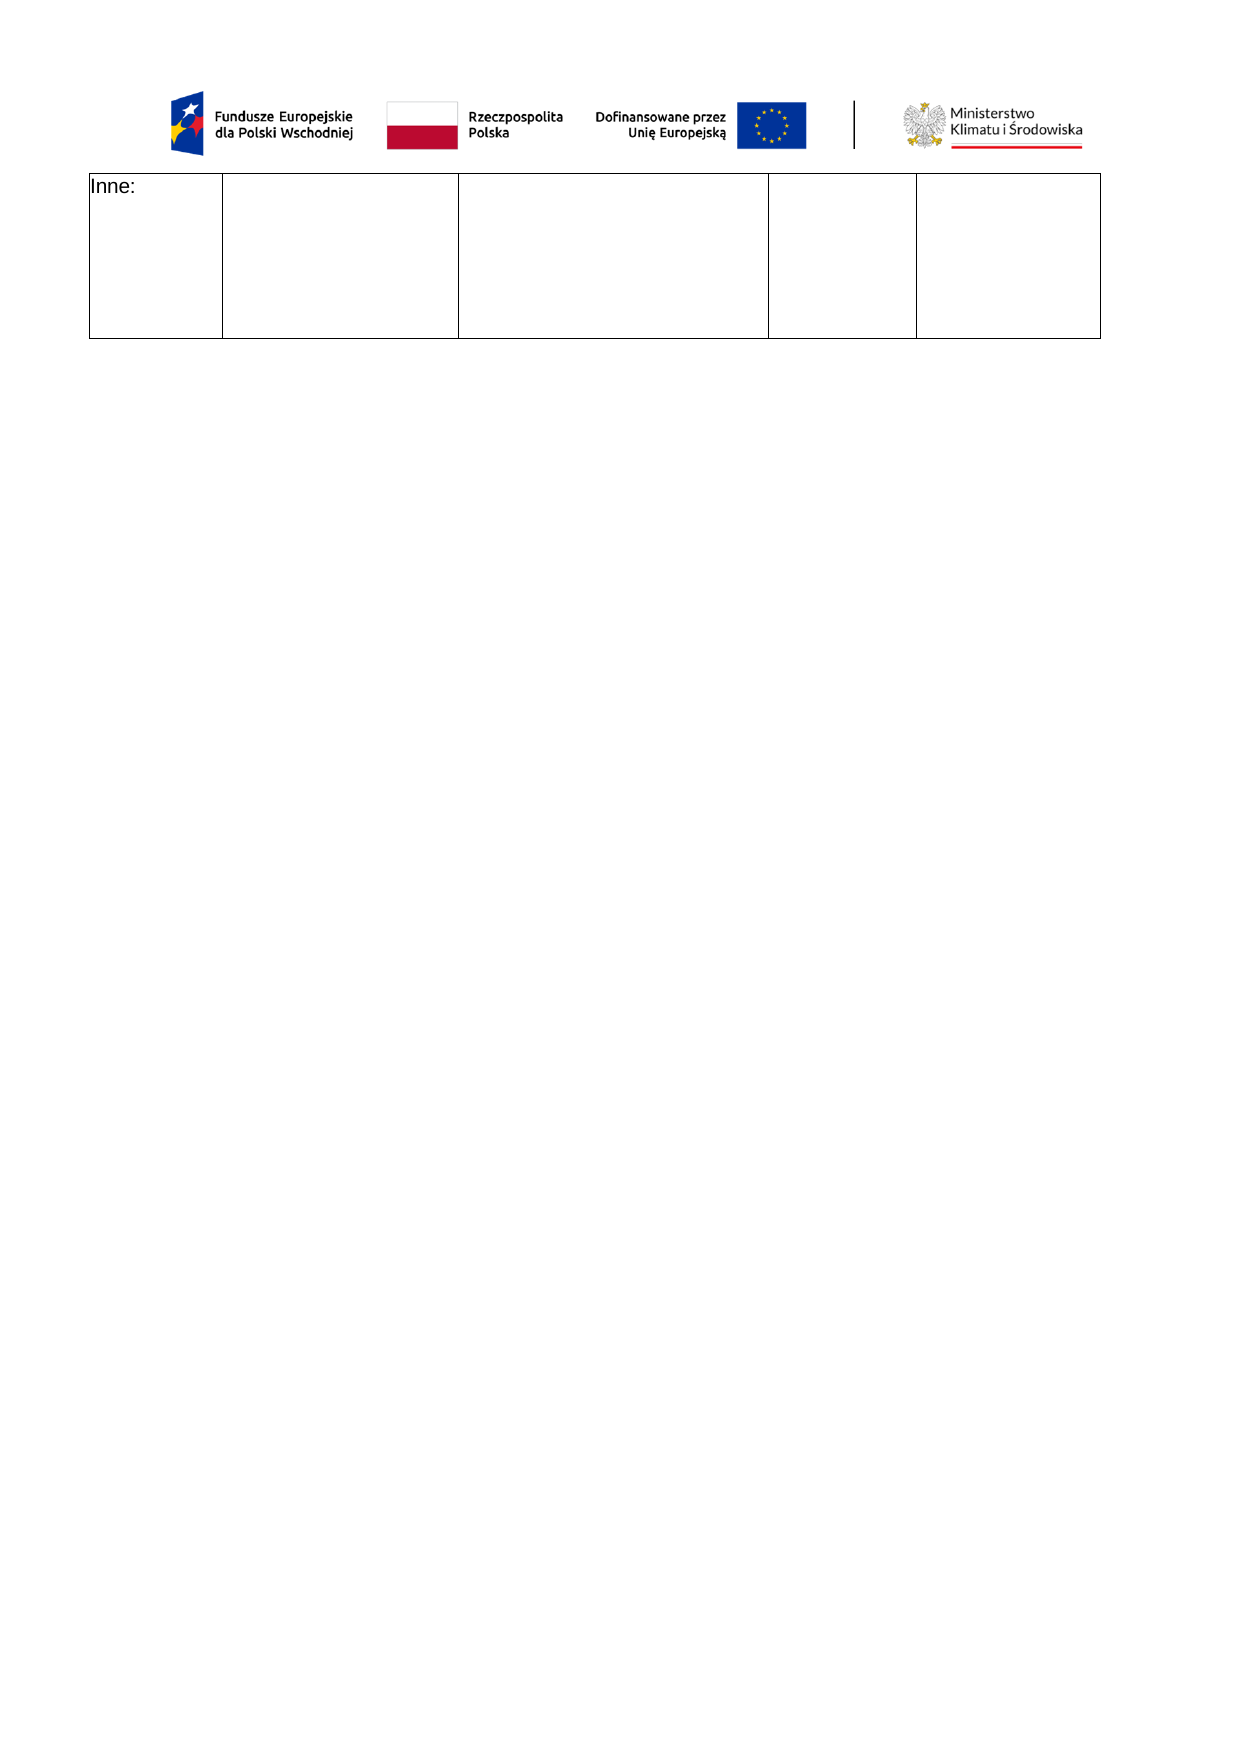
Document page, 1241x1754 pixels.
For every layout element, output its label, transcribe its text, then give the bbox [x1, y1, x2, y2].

table_cell Inne: [90, 174, 222, 338]
table_cell [223, 174, 458, 338]
table_cell [917, 174, 1100, 338]
table_cell [459, 174, 768, 338]
table_cell [769, 174, 916, 338]
picture [155, 73, 1100, 173]
